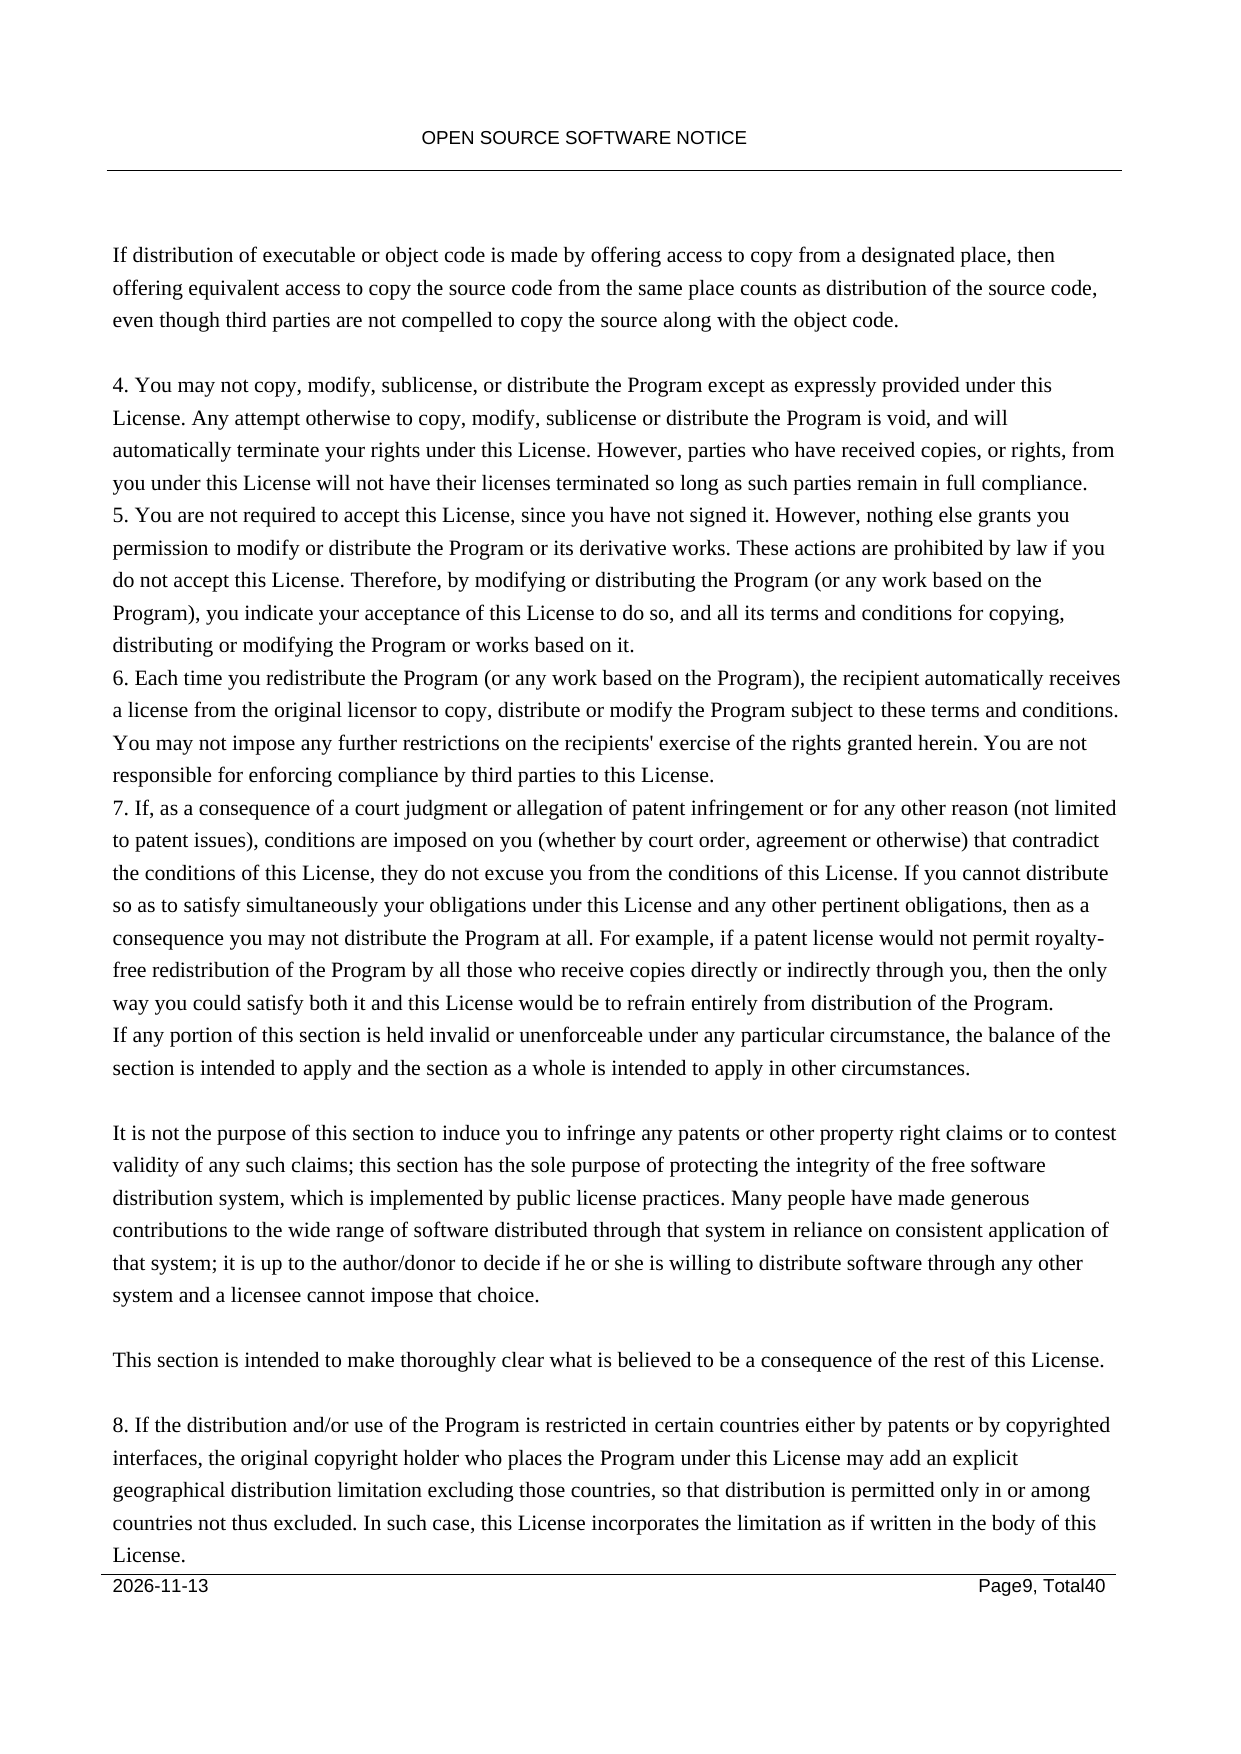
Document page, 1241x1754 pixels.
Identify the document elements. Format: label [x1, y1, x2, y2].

text [112, 206, 1128, 1571]
